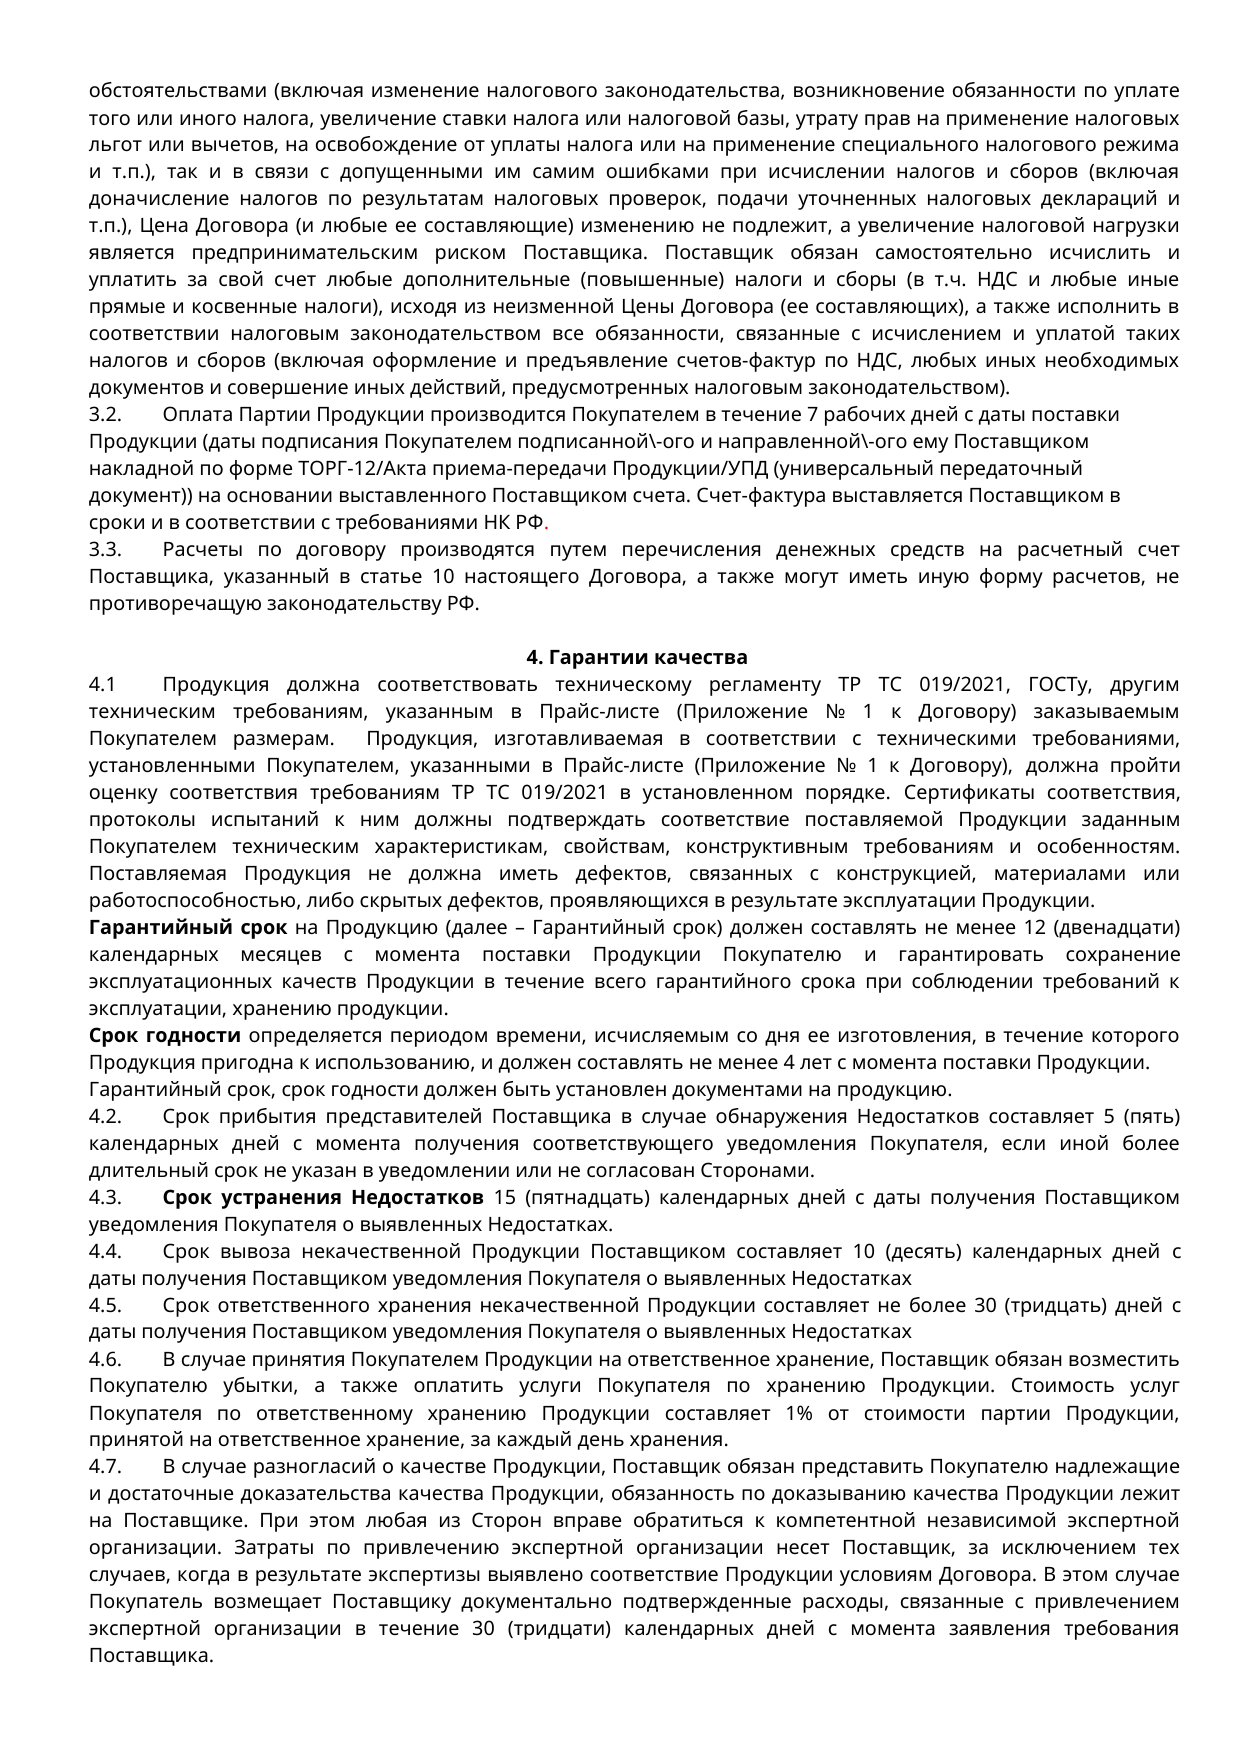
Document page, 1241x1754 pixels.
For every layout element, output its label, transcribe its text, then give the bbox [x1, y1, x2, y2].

list В случае разногласий о качестве Продукции, Поставщик обязан представить Покупателю надлежащие и достаточные доказательства качества Продукции, обязанность по доказыванию качества Продукции лежит на Поставщике. При этом любая из Сторон вправе обратиться к компетентной независимой экспертной организации. Затраты по привлечению экспертной организации несет Поставщик, за исключением тех случаев, когда в результате экспертизы выявлено соответствие Продукции условиям Договора. В этом случае Покупатель возмещает Поставщику документально подтвержденные расходы, связанные с привлечением экспертной организации в течение 30 (тридцати) календарных дней с момента заявления требования Поставщика. [89, 1453, 1181, 1668]
list Оплата Партии Продукции производится Покупателем в течение 7 рабочих дней с даты поставки Продукции (даты подписания Покупателем подписанной\-ого и направленной\-ого ему Поставщиком накладной по форме ТОРГ-12/Акта приема-передачи Продукции/УПД (универсальный передаточный документ)) на основании выставленного Поставщиком счета. Счет-фактура выставляется Поставщиком в сроки и в соответствии с требованиями НК РФ. [89, 401, 1181, 535]
text 4. Гарантии качества [89, 643, 1181, 670]
list Продукция должна соответствовать техническому регламенту ТР ТС 019/2021, ГОСТу, другим техническим требованиям, указанным в Прайс-листе (Приложение № 1 к Договору) заказываемым Покупателем размерам. Продукция, изготавливаемая в соответствии с техническими требованиями, установленными Покупателем, указанными в Прайс-листе (Приложение № 1 к Договору), должна пройти оценку соответствия требованиям ТР ТС 019/2021 в установленном порядке. Сертификаты соответствия, протоколы испытаний к ним должны подтверждать соответствие поставляемой Продукции заданным Покупателем техническим характеристикам, свойствам, конструктивным требованиям и особенностям. Поставляемая Продукция не должна иметь дефектов, связанных с конструкцией, материалами или работоспособностью, либо скрытых дефектов, проявляющихся в результате эксплуатации Продукции. [89, 670, 1181, 913]
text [89, 77, 1181, 401]
list Срок ответственного хранения некачественной Продукции составляет не более 30 (тридцать) дней с даты получения Поставщиком уведомления Покупателя о выявленных Недостатках [89, 1291, 1181, 1345]
list Срок устранения Недостатков 15 (пятнадцать) календарных дней с даты получения Поставщиком уведомления Покупателя о выявленных Недостатках. [89, 1183, 1181, 1237]
list Срок годности определяется периодом времени, исчисляемым со дня ее изготовления, в течение которого Продукция пригодна к использованию, и должен составлять не менее 4 лет с момента поставки Продукции. [89, 1021, 1181, 1075]
list Срок вывоза некачественной Продукции Поставщиком составляет 10 (десять) календарных дней с даты получения Поставщиком уведомления Покупателя о выявленных Недостатках [89, 1237, 1181, 1291]
list В случае принятия Покупателем Продукции на ответственное хранение, Поставщик обязан возместить Покупателю убытки, а также оплатить услуги Покупателя по хранению Продукции. Стоимость услуг Покупателя по ответственному хранению Продукции составляет 1% от стоимости партии Продукции, принятой на ответственное хранение, за каждый день хранения. [89, 1345, 1181, 1453]
list Расчеты по договору производятся путем перечисления денежных средств на расчетный счет Поставщика, указанный в статье 10 настоящего Договора, а также могут иметь иную форму расчетов, не противоречащую законодательству РФ. [89, 535, 1181, 616]
text Гарантийный срок, срок годности должен быть установлен документами на продукцию. [89, 1075, 1181, 1102]
list Срок прибытия представителей Поставщика в случае обнаружения Недостатков составляет 5 (пять) календарных дней с момента получения соответствующего уведомления Покупателя, если иной более длительный срок не указан в уведомлении или не согласован Сторонами. [89, 1102, 1181, 1183]
text Гарантийный срок на Продукцию (далее – Гарантийный срок) должен составлять не менее 12 (двенадцати) календарных месяцев с момента поставки Продукции Покупателю и гарантировать сохранение эксплуатационных качеств Продукции в течение всего гарантийного срока при соблюдении требований к эксплуатации, хранению продукции. [89, 913, 1181, 1021]
